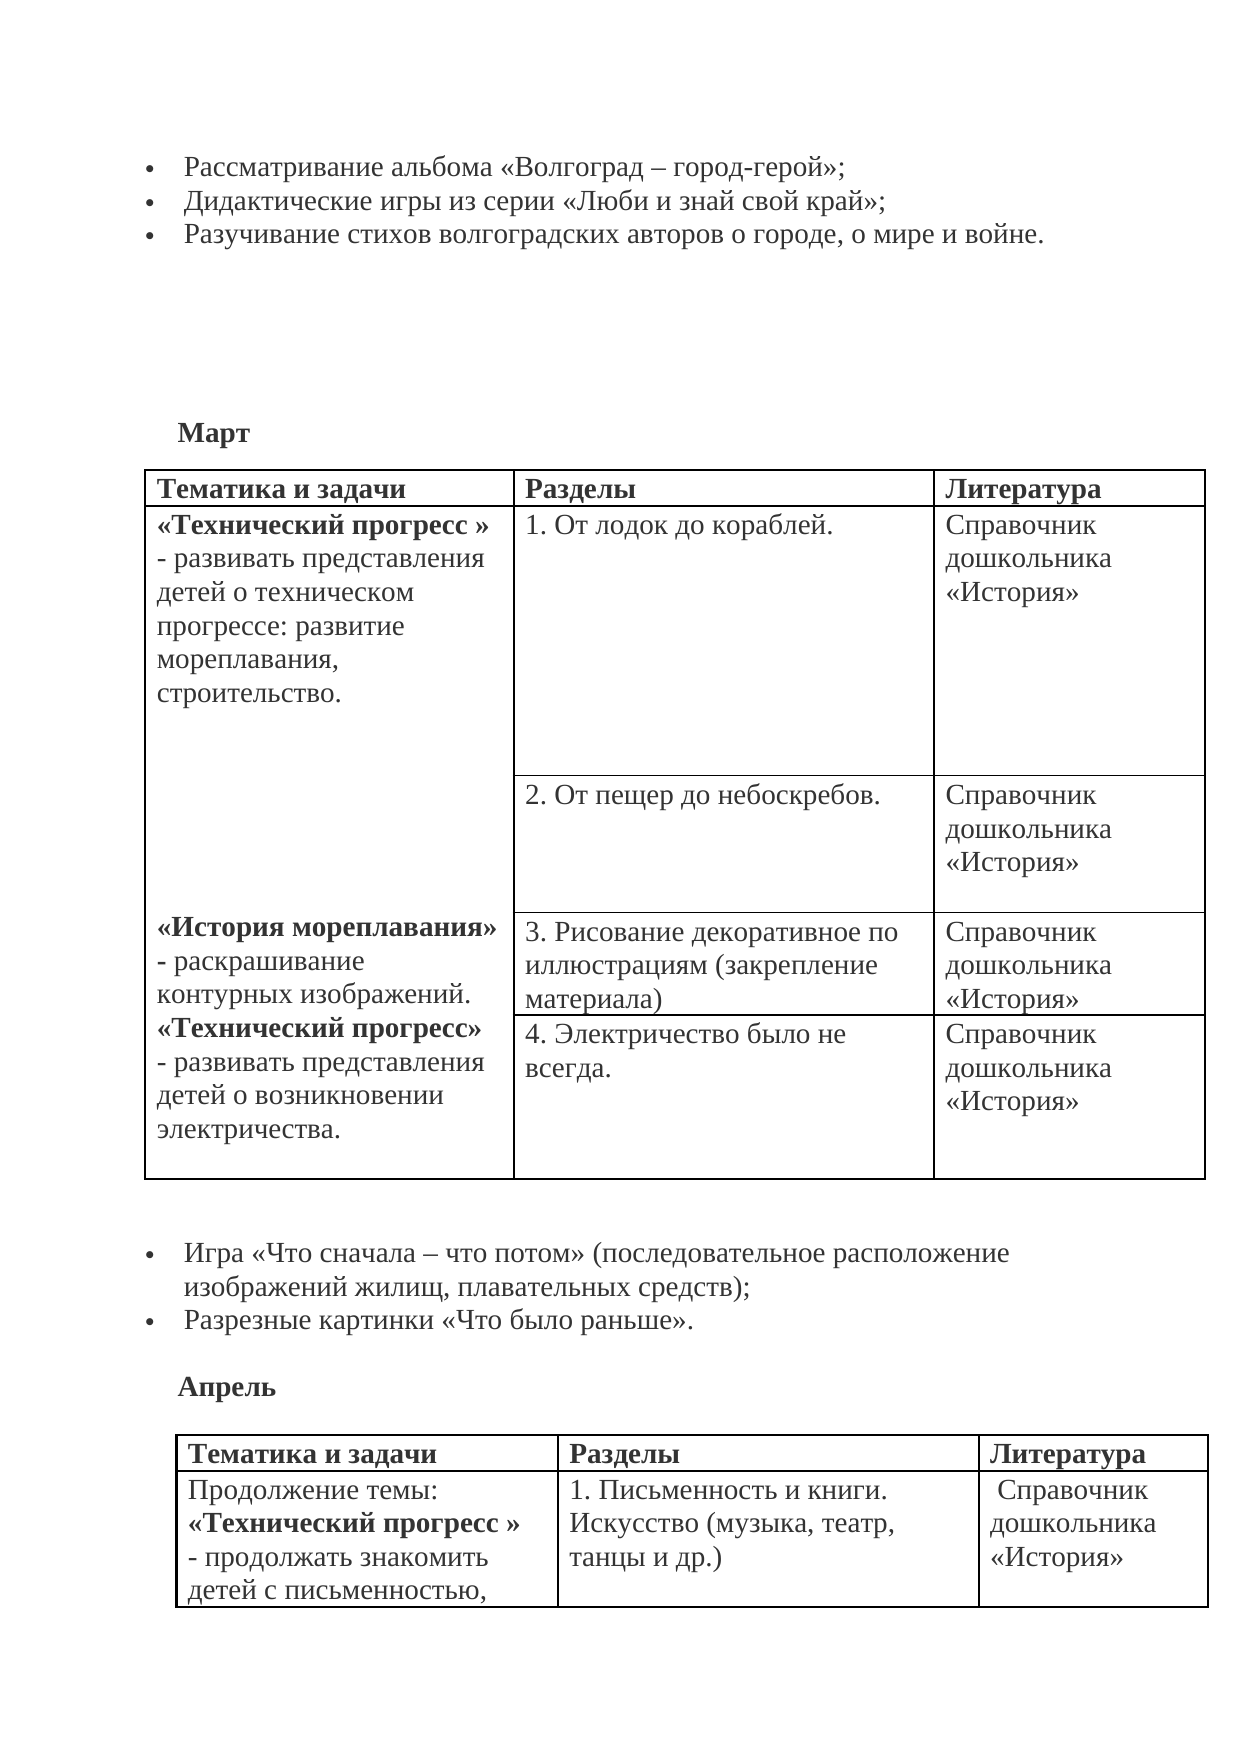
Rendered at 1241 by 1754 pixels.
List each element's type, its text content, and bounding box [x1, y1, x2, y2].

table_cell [559, 1472, 978, 1606]
table_header Литература [935, 471, 1204, 505]
table_cell Справочник дошкольника «История» [935, 1016, 1204, 1178]
list Разрезные картинки «Что было раньше». [146, 1302, 1145, 1336]
table_cell 4. Электричество было не всегда. [515, 1016, 933, 1178]
table_header Разделы [559, 1436, 978, 1470]
table_header Разделы [515, 471, 933, 505]
text Апрель [177, 1369, 1152, 1403]
table_header Тематика и задачи [146, 471, 513, 505]
table_cell 2. От пещер до небоскребов. [515, 776, 933, 912]
list Игра «Что сначала – что потом» (последовательное расположение изображений жилищ, плавательных средств); [146, 1235, 1145, 1302]
list Разучивание стихов волгоградских авторов о городе, о мире и войне. [146, 216, 1145, 250]
list Рассматривание альбома «Волгоград – город-герой»; [146, 149, 1145, 183]
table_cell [980, 1472, 1207, 1606]
text Март [177, 415, 1152, 449]
table_header Литература [980, 1436, 1207, 1470]
table_cell Справочник дошкольника «История» [935, 776, 1204, 912]
table_cell 1. От лодок до кораблей. [515, 507, 933, 775]
table_cell Справочник дошкольника «История» [935, 913, 1204, 1014]
table_header Тематика и задачи [178, 1436, 557, 1470]
table_cell 3. Рисование декоративное по иллюстрациям (закрепление материала) [515, 913, 933, 1014]
list Дидактические игры из серии «Люби и знай свой край»; [146, 183, 1145, 216]
table_cell «Технический прогресс » - развивать представления детей о техническом прогрессе: развитие мореплавания, строительство. «История мореплавания» - раскрашивание контурных изображений. «Технический прогресс» - развивать представления детей о возникновении электричества. [146, 507, 513, 1178]
table_cell Справочник дошкольника «История» [935, 507, 1204, 775]
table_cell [178, 1472, 557, 1606]
